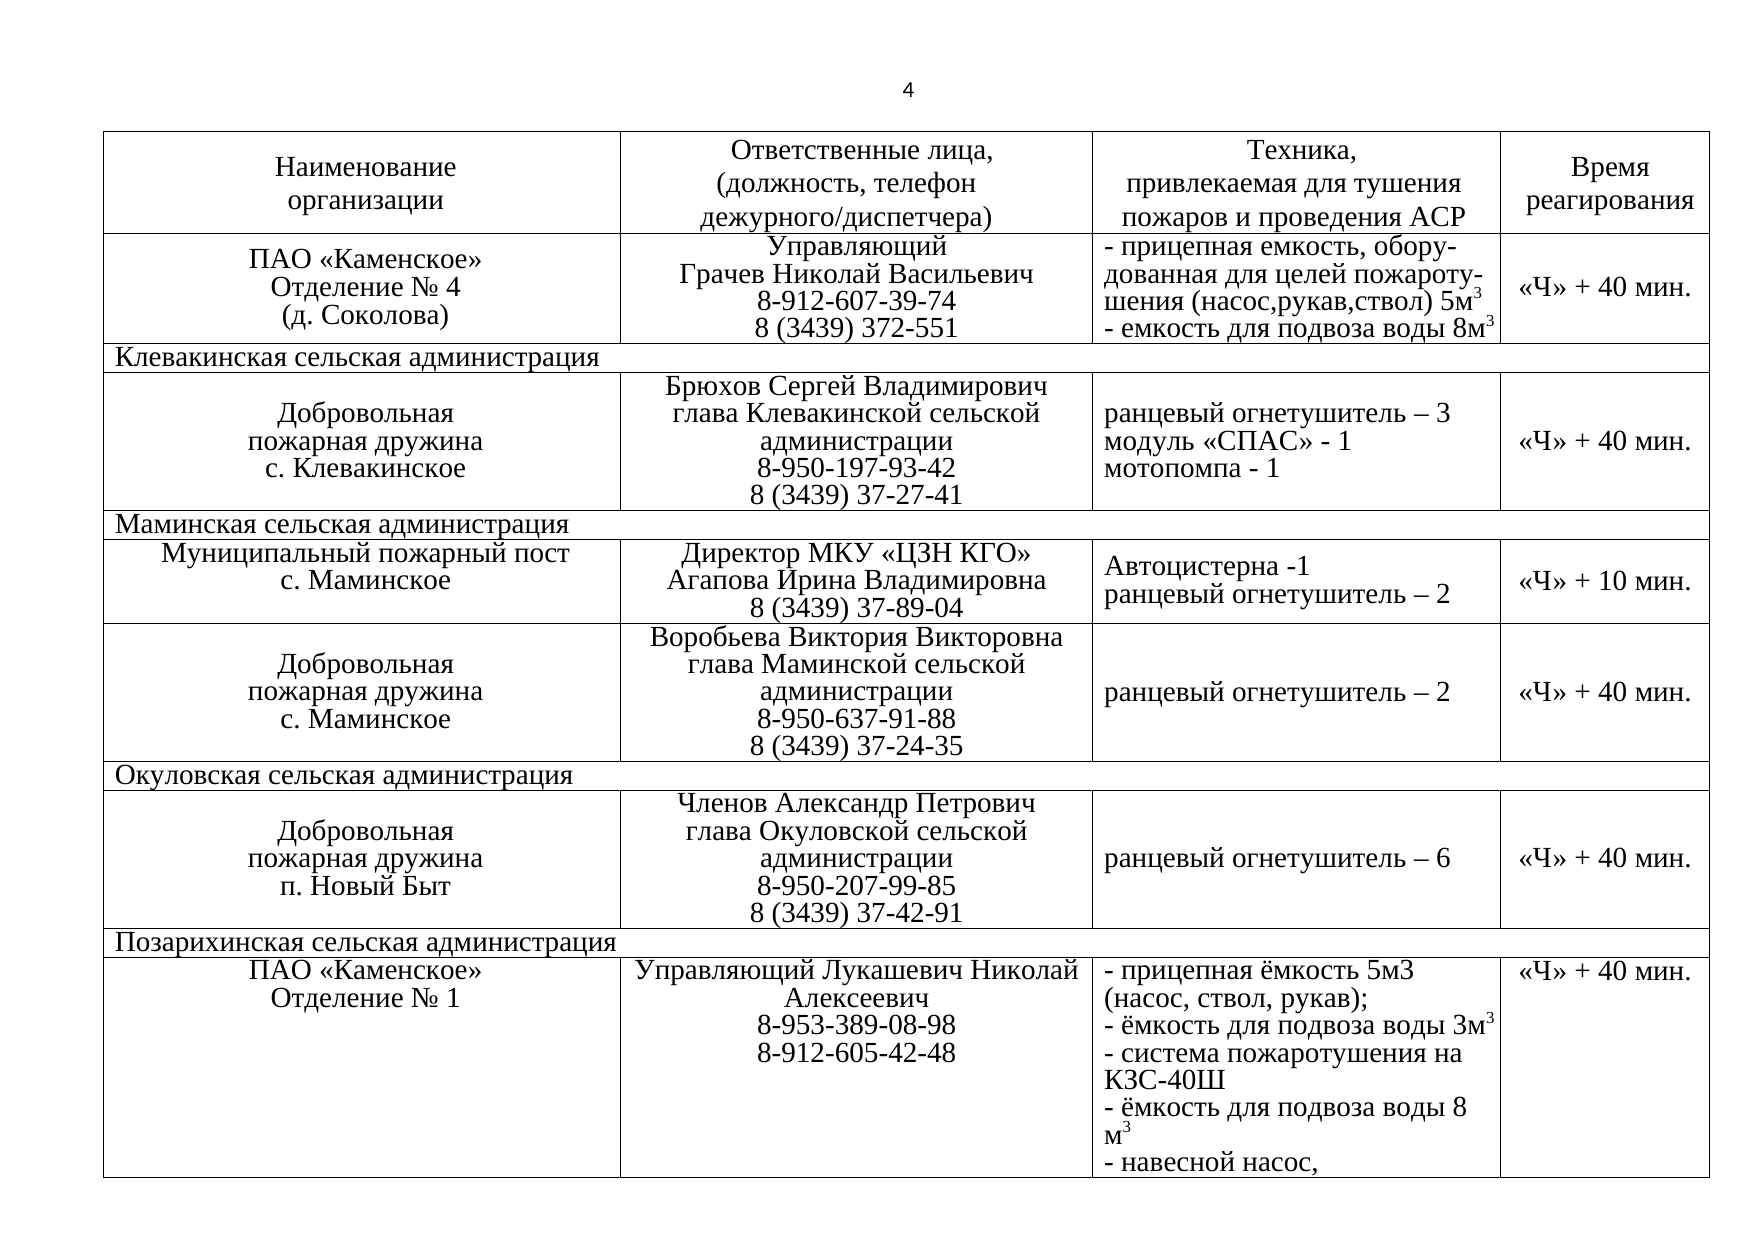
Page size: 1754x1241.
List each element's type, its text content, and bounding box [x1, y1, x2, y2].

table_cell Добровольная пожарная дружина с. Маминское [104, 624, 620, 761]
table_cell «Ч» + 10 мин. [1501, 540, 1709, 623]
table_cell ранцевый огнетушитель – 2 [1093, 624, 1500, 761]
table_header Время реагирования [1501, 132, 1709, 233]
table_cell ПАО «Каменское» Отделение № 1 [104, 958, 620, 1177]
table_cell - прицепная емкость, обору-дованная для целей пожароту-шения (насос,рукав,ствол) 5м3 - емкость для подвоза воды 8м3 [1093, 234, 1500, 343]
table_cell Автоцистерна -1 ранцевый огнетушитель – 2 [1093, 540, 1500, 623]
table_cell Клевакинская сельская администрация [104, 344, 1709, 372]
table_cell «Ч» + 40 мин. [1501, 958, 1709, 1177]
table_cell «Ч» + 40 мин. [1501, 373, 1709, 510]
table_cell Брюхов Сергей Владимирович глава Клевакинской сельской администрации 8-950-197-93-42 8 (3439) 37-27-41 [621, 373, 1092, 510]
table_cell Управляющий Лукашевич Николай Алексеевич 8-953-389-08-98 8-912-605-42-48 [621, 958, 1092, 1177]
table_cell «Ч» + 40 мин. [1501, 791, 1709, 928]
table_cell Маминская сельская администрация [104, 511, 1709, 539]
table_cell ранцевый огнетушитель – 6 [1093, 791, 1500, 928]
table_cell ранцевый огнетушитель – 3 модуль «СПАС» - 1 мотопомпа - 1 [1093, 373, 1500, 510]
table_cell «Ч» + 40 мин. [1501, 234, 1709, 343]
table_cell Муниципальный пожарный пост с. Маминское [104, 540, 620, 623]
table_cell Окуловская сельская администрация [104, 762, 1709, 790]
table_header Ответственные лица, (должность, телефон дежурного/диспетчера) [621, 132, 1092, 233]
table_cell Добровольная пожарная дружина п. Новый Быт [104, 791, 620, 928]
table_cell Добровольная пожарная дружина с. Клевакинское [104, 373, 620, 510]
table_header Техника, привлекаемая для тушения пожаров и проведения АСР [1093, 132, 1500, 233]
table_cell Позарихинская сельская администрация [104, 929, 1709, 957]
table_cell Воробьева Виктория Викторовна глава Маминской сельской администрации 8-950-637-91-88 8 (3439) 37-24-35 [621, 624, 1092, 761]
table_cell Директор МКУ «ЦЗН КГО» Агапова Ирина Владимировна 8 (3439) 37-89-04 [621, 540, 1092, 623]
table_header Наименование организации [104, 132, 620, 233]
table_cell Управляющий Грачев Николай Васильевич 8-912-607-39-74 8 (3439) 372-551 [621, 234, 1092, 343]
table_cell «Ч» + 40 мин. [1501, 624, 1709, 761]
table_cell ПАО «Каменское» Отделение № 4 (д. Соколова) [104, 234, 620, 343]
table_cell Членов Александр Петрович глава Окуловской сельской администрации 8-950-207-99-85 8 (3439) 37-42-91 [621, 791, 1092, 928]
